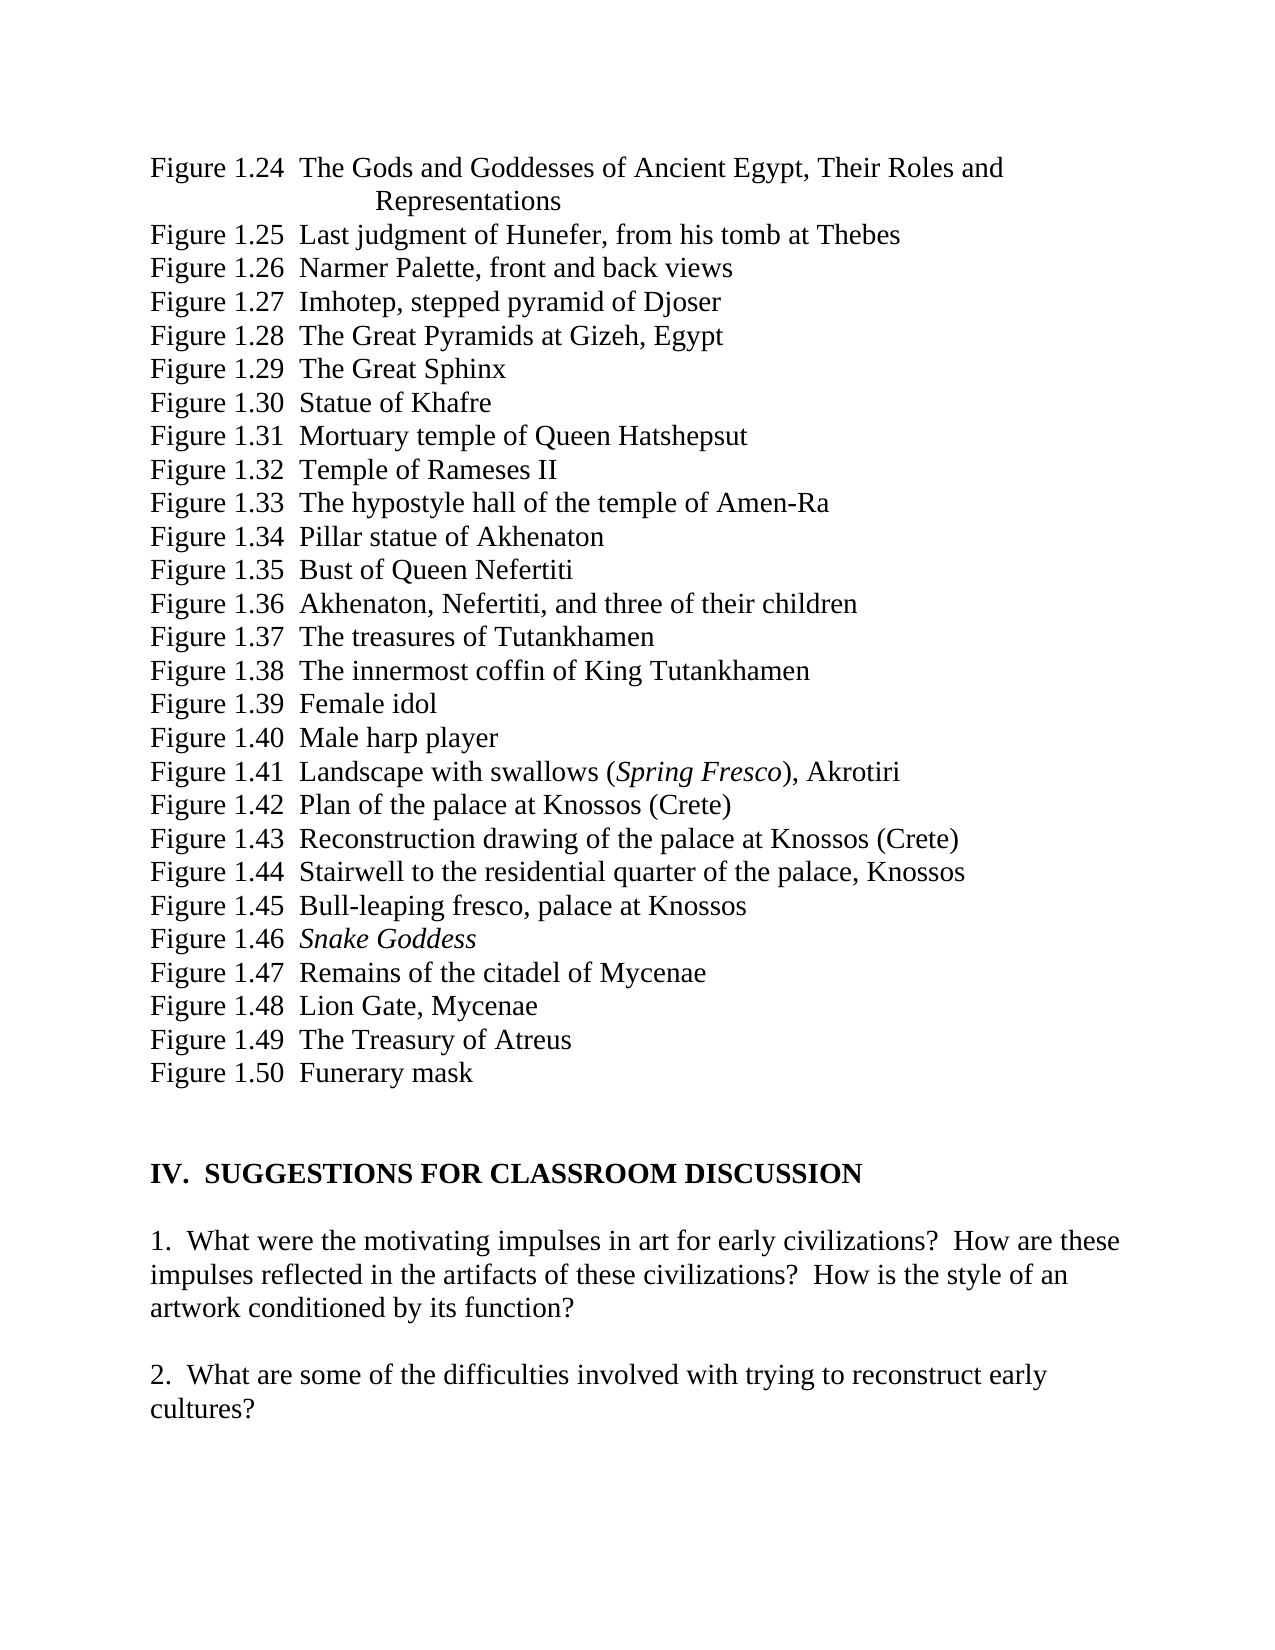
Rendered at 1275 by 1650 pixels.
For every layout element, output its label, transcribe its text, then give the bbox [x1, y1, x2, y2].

text IV. SUGGESTIONS FOR CLASSROOM DISCUSSION [150, 1156, 1125, 1190]
text 2. What are some of the difficulties involved with trying to reconstruct early cultures? [150, 1357, 1125, 1424]
text 1. What were the motivating impulses in art for early civilizations? How are these impulses reflected in the artifacts of these civilizations? How is the style of an artwork conditioned by its function? [150, 1223, 1125, 1324]
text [150, 150, 1125, 1089]
